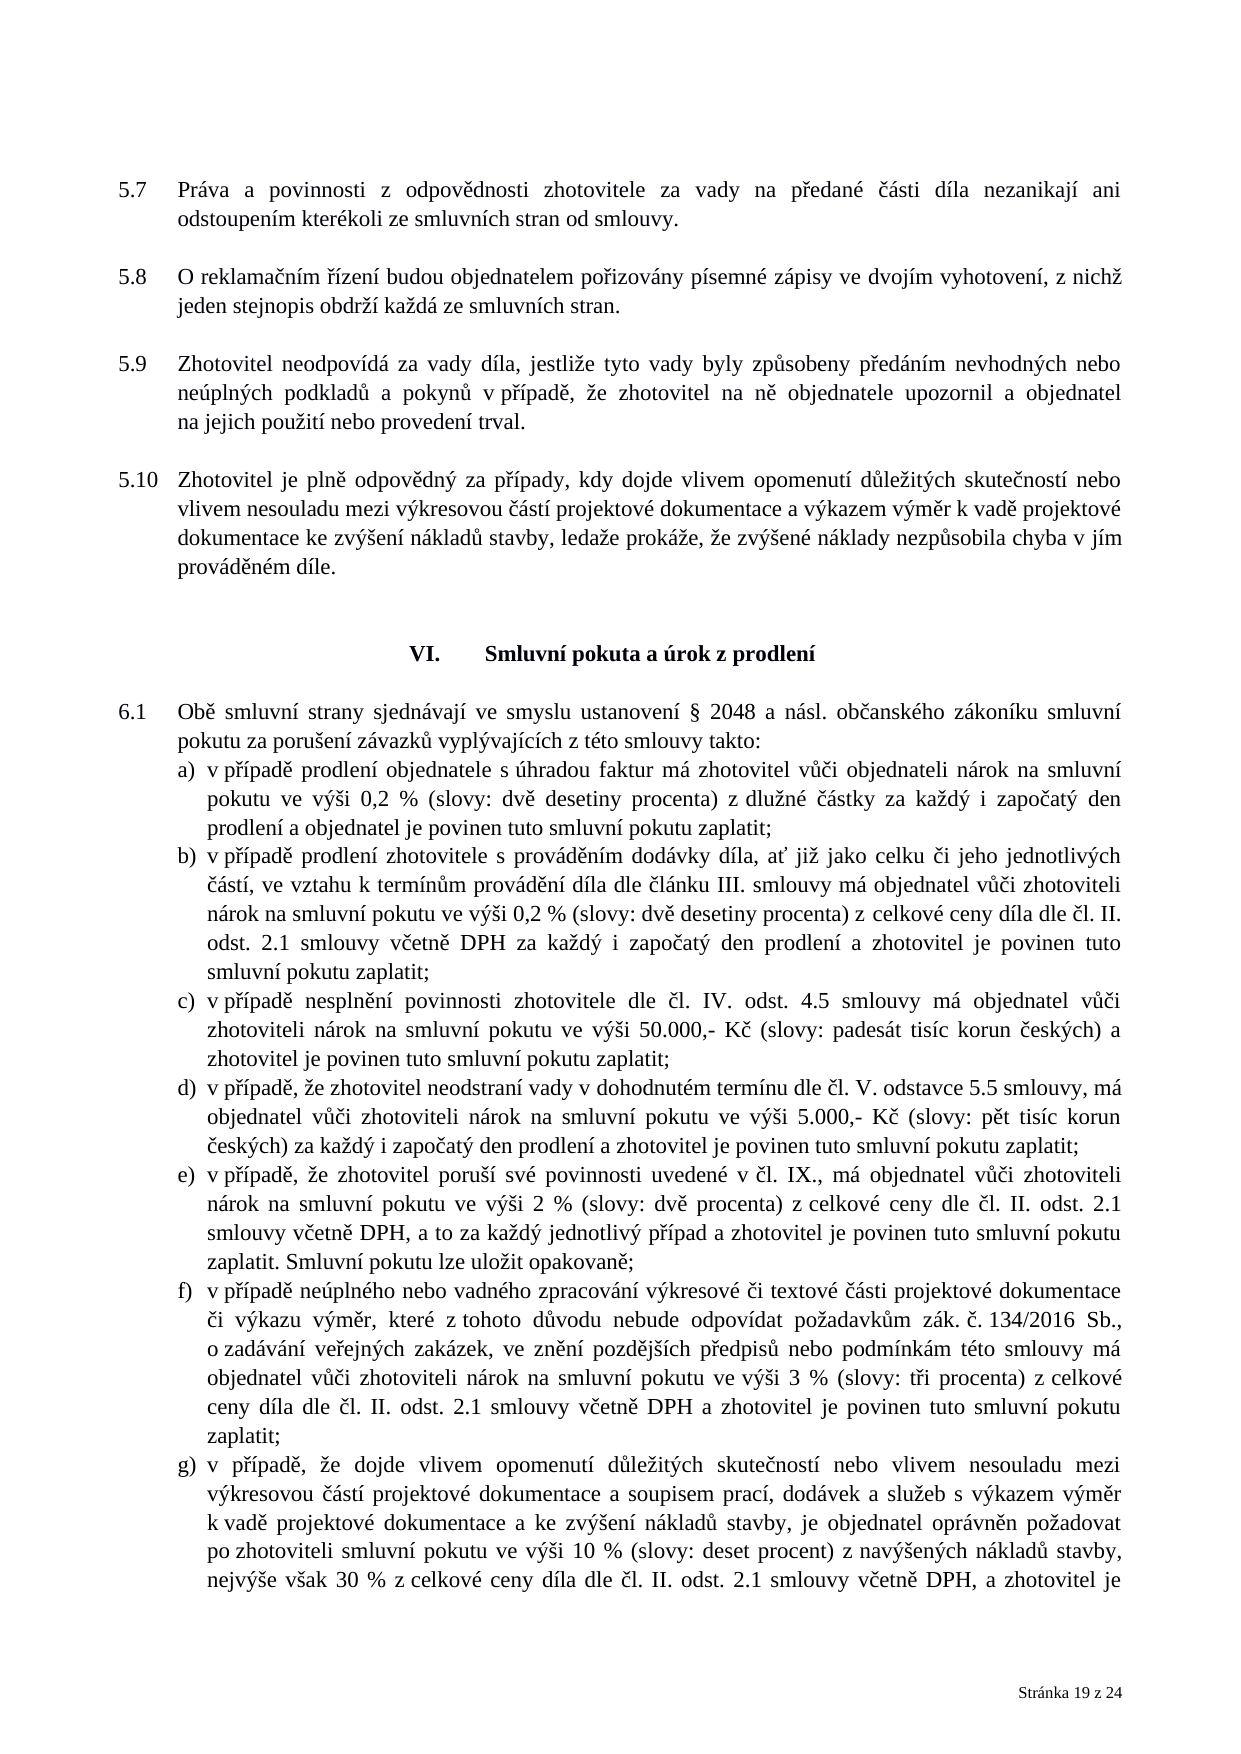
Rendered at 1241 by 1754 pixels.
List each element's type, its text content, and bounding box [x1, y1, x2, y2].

list Práva a povinnosti z odpovědnosti zhotovitele za vady na předané části díla nezanikají ani odstoupením kterékoli ze smluvních stran od smlouvy. [118, 177, 1122, 232]
list Zhotovitel je plně odpovědný za případy, kdy dojde vlivem opomenutí důležitých skutečností nebo vlivem nesouladu mezi výkresovou částí projektové dokumentace a výkazem výměr k vadě projektové dokumentace ke zvýšení nákladů stavby, ledaže prokáže, že zvýšené náklady nezpůsobila chyba v jím prováděném díle. [118, 466, 1122, 579]
list v případě prodlení zhotovitele s prováděním dodávky díla, ať již jako celku či jeho jednotlivých částí, ve vztahu k termínům provádění díla dle článku III. smlouvy má objednatel vůči zhotoviteli nárok na smluvní pokutu ve výši 0,2 % (slovy: dvě desetiny procenta) z celkové ceny díla dle čl. II. odst. 2.1 smlouvy včetně DPH za každý i započatý den prodlení a zhotovitel je povinen tuto smluvní pokutu zaplatit; [177, 843, 1122, 985]
list v případě nesplnění povinnosti zhotovitele dle čl. IV. odst. 4.5 smlouvy má objednatel vůči zhotoviteli nárok na smluvní pokutu ve výši 50.000,- Kč (slovy: padesát tisíc korun českých) a zhotovitel je povinen tuto smluvní pokutu zaplatit; [177, 987, 1122, 1072]
subtitle Smluvní pokuta a úrok z prodlení [133, 640, 1122, 666]
list v případě, že zhotovitel neodstraní vady v dohodnutém termínu dle čl. V. odstavce 5.5 smlouvy, má objednatel vůči zhotoviteli nárok na smluvní pokutu ve výši 5.000,- Kč (slovy: pět tisíc korun českých) za každý i započatý den prodlení a zhotovitel je povinen tuto smluvní pokutu zaplatit; [177, 1074, 1122, 1158]
list v případě neúplného nebo vadného zpracování výkresové či textové části projektové dokumentace či výkazu výměr, které z tohoto důvodu nebude odpovídat požadavkům zák. č. 134/2016 Sb., o zadávání veřejných zakázek, ve znění pozdějších předpisů nebo podmínkám této smlouvy má objednatel vůči zhotoviteli nárok na smluvní pokutu ve výši 3 % (slovy: tři procenta) z celkové ceny díla dle čl. II. odst. 2.1 smlouvy včetně DPH a zhotovitel je povinen tuto smluvní pokutu zaplatit; [177, 1277, 1122, 1448]
list Zhotovitel neodpovídá za vady díla, jestliže tyto vady byly způsobeny předáním nevhodných nebo neúplných podkladů a pokynů v případě, že zhotovitel na ně objednatele upozornil a objednatel na jejich použití nebo provedení trval. [118, 350, 1122, 434]
list v případě, že zhotovitel poruší své povinnosti uvedené v čl. IX., má objednatel vůči zhotoviteli nárok na smluvní pokutu ve výši 2 % (slovy: dvě procenta) z celkové ceny dle čl. II. odst. 2.1 smlouvy včetně DPH, a to za každý jednotlivý případ a zhotovitel je povinen tuto smluvní pokutu zaplatit. Smluvní pokutu lze uložit opakovaně; [177, 1161, 1122, 1274]
list Obě smluvní strany sjednávají ve smyslu ustanovení § 2048 a násl. občanského zákoníku smluvní pokutu za porušení závazků vyplývajících z této smlouvy takto: [118, 698, 1122, 753]
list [177, 1451, 1122, 1593]
list O reklamačním řízení budou objednatelem pořizovány písemné zápisy ve dvojím vyhotovení, z nichž jeden stejnopis obdrží každá ze smluvních stran. [118, 263, 1122, 319]
list v případě prodlení objednatele s úhradou faktur má zhotovitel vůči objednateli nárok na smluvní pokutu ve výši 0,2 % (slovy: dvě desetiny procenta) z dlužné částky za každý i započatý den prodlení a objednatel je povinen tuto smluvní pokutu zaplatit; [177, 756, 1122, 840]
